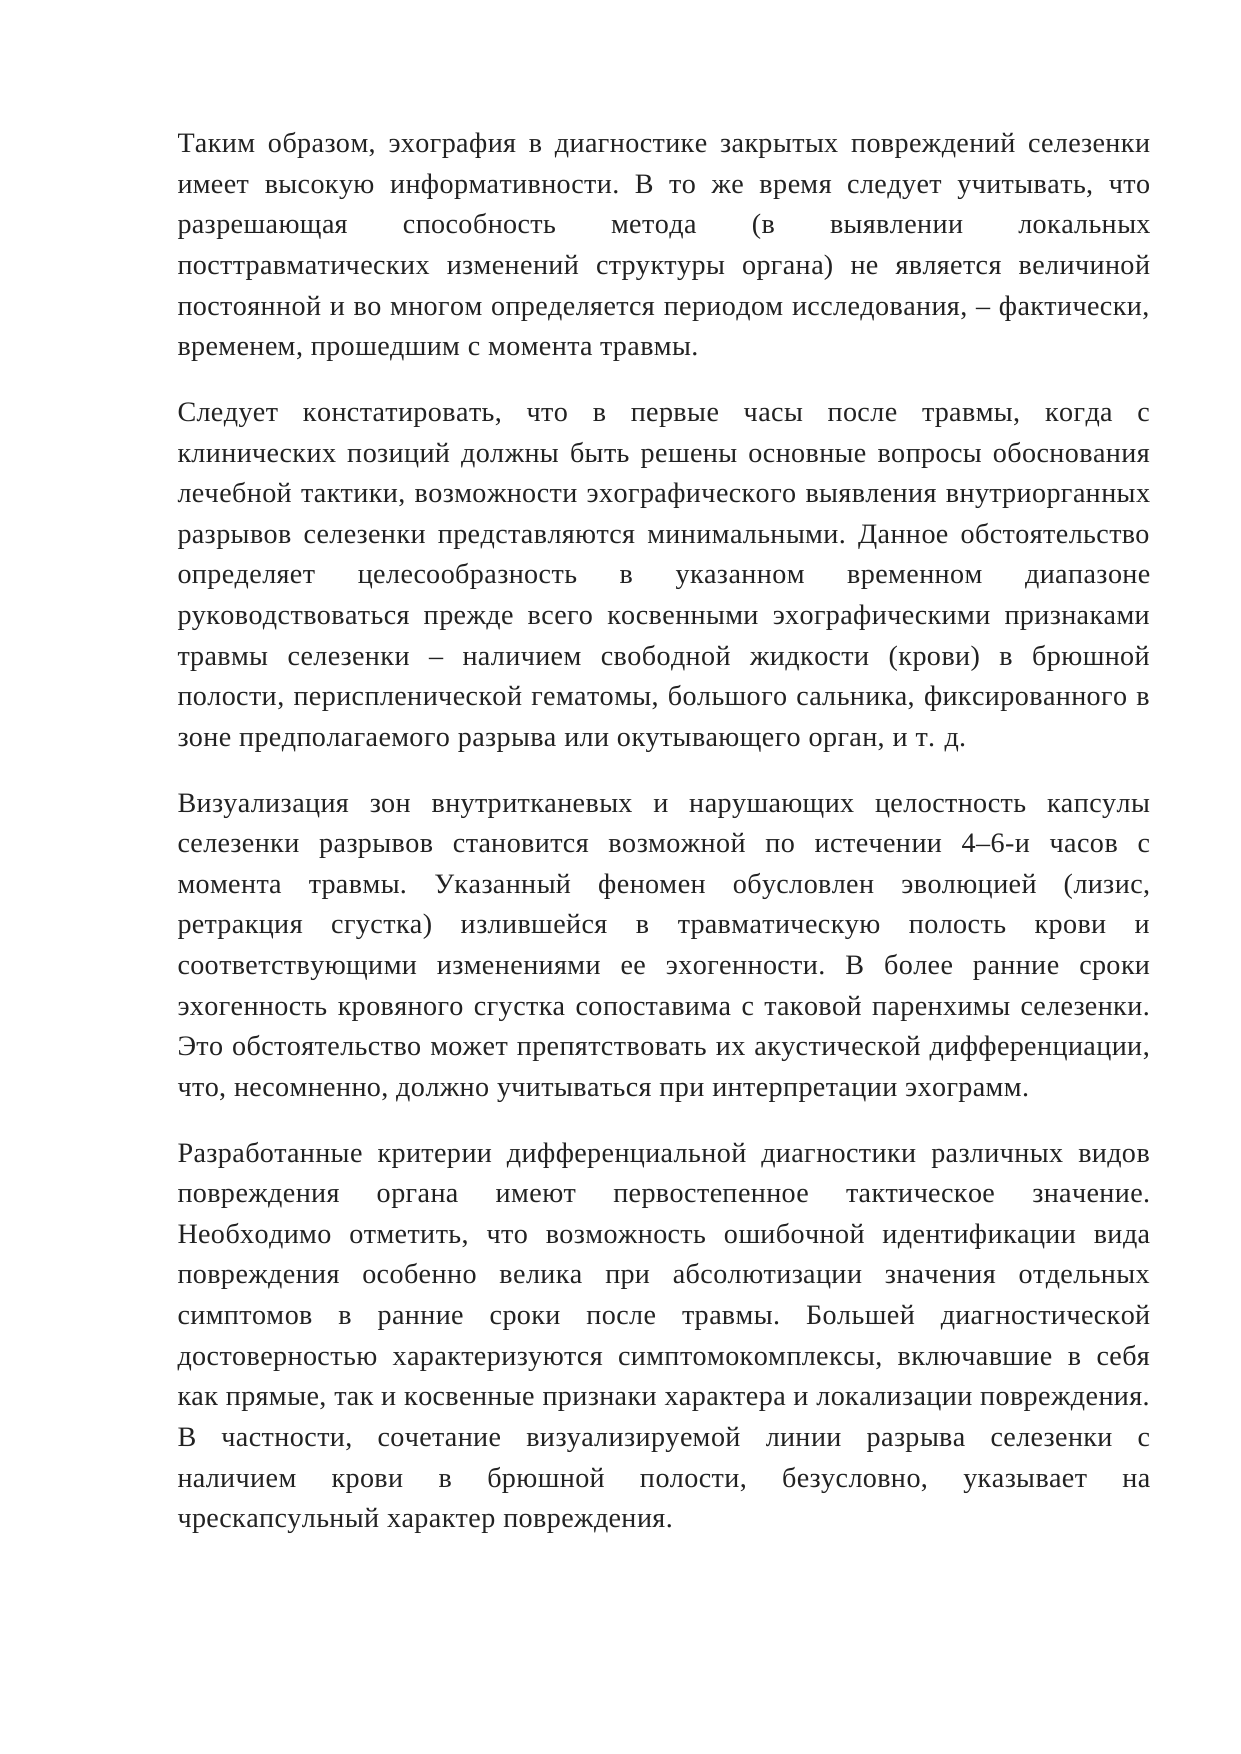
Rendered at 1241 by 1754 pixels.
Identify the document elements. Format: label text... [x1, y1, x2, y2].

text Следует констатировать, что в первые часы после травмы, когда с клинических позиций должны быть решены основные вопросы обоснования лечебной тактики, возможности эхографического выявления внутриорганных разрывов селезенки представляются минимальными. Данное обстоятельство определяет целесообразность в указанном временном диапазоне руководствоваться прежде всего косвенными эхографическими признаками травмы селезенки – наличием свободной жидкости (крови) в брюшной полости, периспленической гематомы, большого сальника, фиксированного в зоне предполагаемого разрыва или окутывающего орган, и т. д. [177, 387, 1152, 752]
text Визуализация зон внутритканевых и нарушающих целостность капсулы селезенки разрывов становится возможной по истечении 4–6-и часов с момента травмы. Указанный феномен обусловлен эволюцией (лизис, ретракция сгустка) излившейся в травматическую полость крови и соответствующими изменениями ее эхогенности. В более ранние сроки эхогенность кровяного сгустка сопоставима с таковой паренхимы селезенки. Это обстоятельство может препятствовать их акустической дифференциации, что, несомненно, должно учитываться при интерпретации эхограмм. [177, 777, 1152, 1102]
text Таким образом, эхография в диагностике закрытых повреждений селезенки имеет высокую информативности. В то же время следует учитывать, что разрешающая способность метода (в выявлении локальных посттравматических изменений структуры органа) не является величиной постоянной и во многом определяется периодом исследования, – фактически, временем, прошедшим с момента травмы. [177, 118, 1152, 362]
text Разработанные критерии дифференциальной диагностики различных видов повреждения органа имеют первостепенное тактическое значение. Необходимо отметить, что возможность ошибочной идентификации вида повреждения особенно велика при абсолютизации значения отдельных симптомов в ранние сроки после травмы. Большей диагностической достоверностью характеризуются симптомокомплексы, включавшие в себя как прямые, так и косвенные признаки характера и локализации повреждения. В частности, сочетание визуализируемой линии разрыва селезенки с наличием крови в брюшной полости, безусловно, указывает на чрескапсульный характер повреждения. [177, 1127, 1152, 1534]
